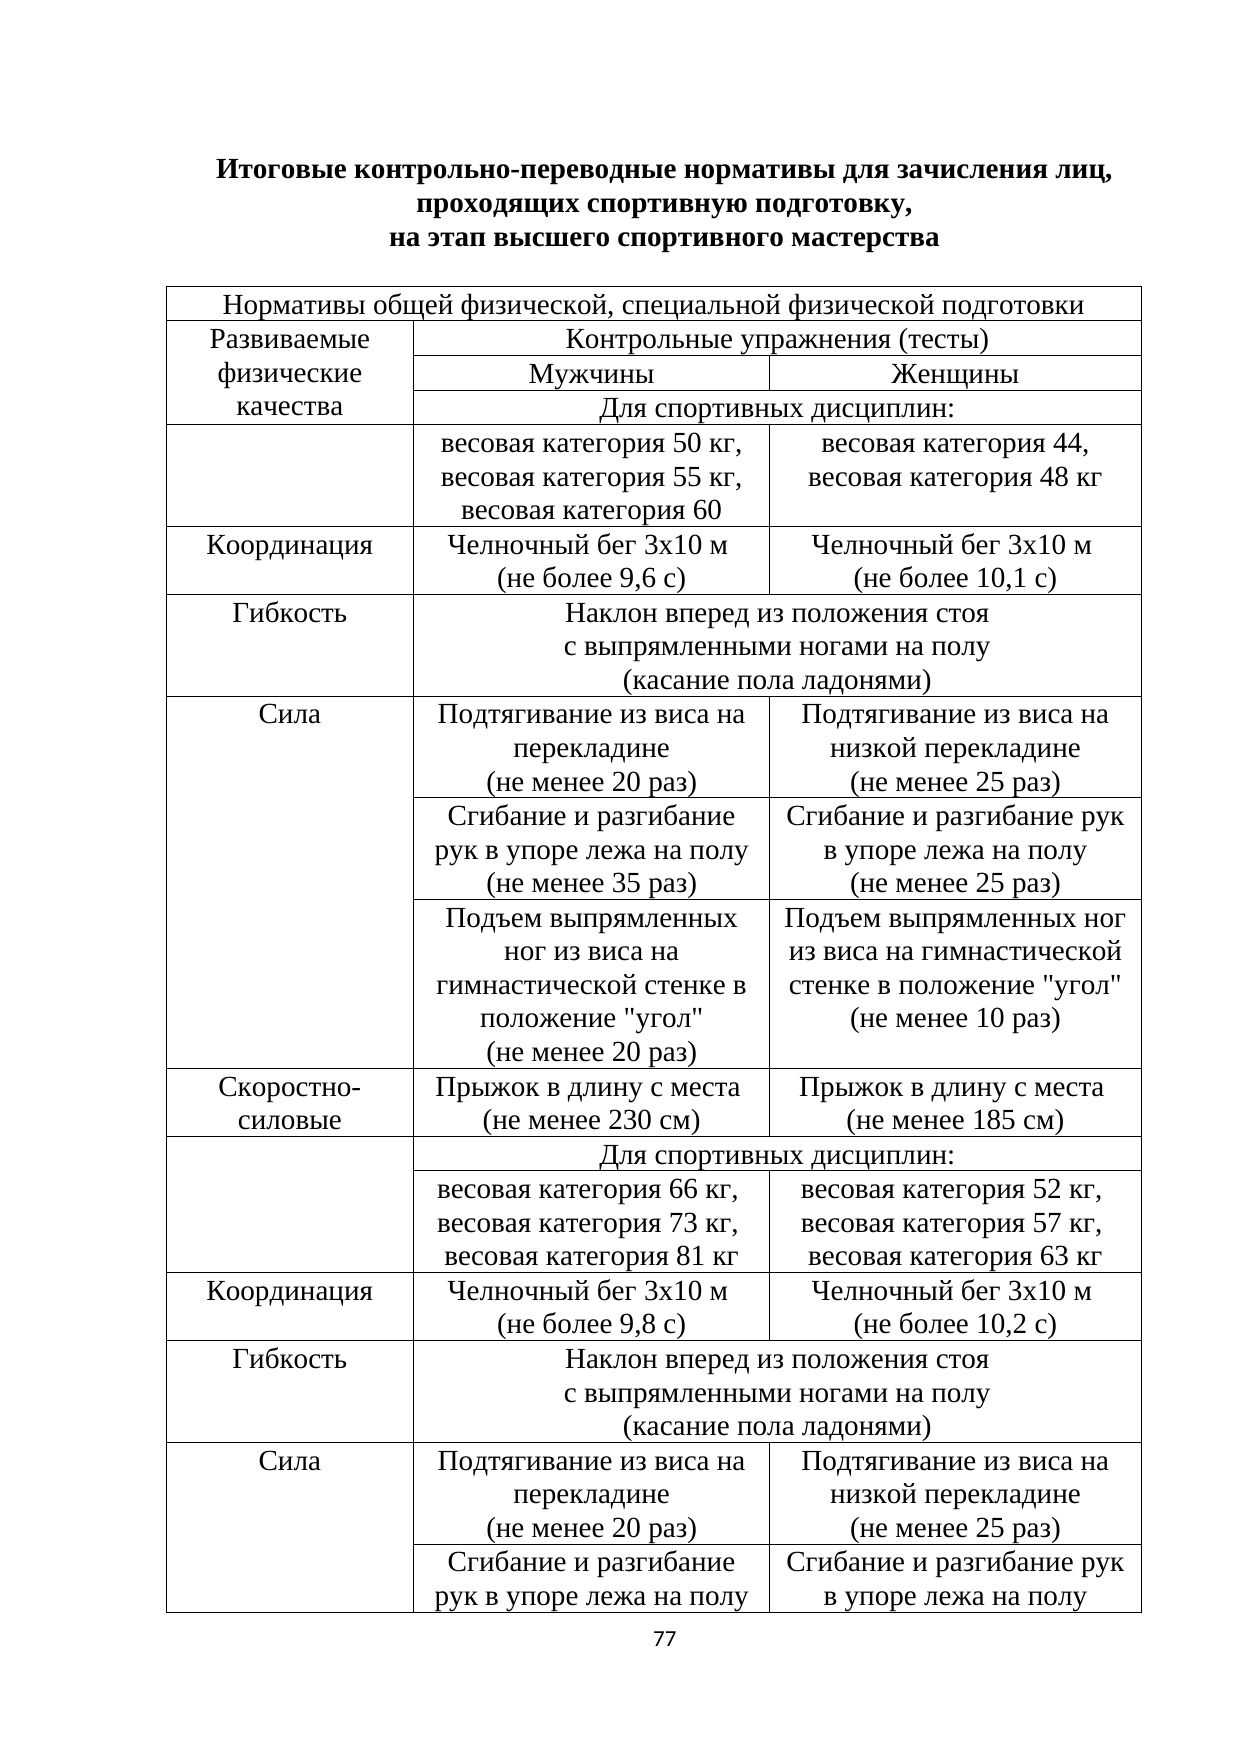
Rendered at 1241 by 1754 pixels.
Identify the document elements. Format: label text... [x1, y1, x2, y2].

text на этап высшего спортивного мастерства [177, 219, 1152, 252]
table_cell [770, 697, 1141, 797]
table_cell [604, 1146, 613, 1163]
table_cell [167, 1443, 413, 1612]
text Итоговые контрольно-переводные нормативы для зачисления лиц, проходящих спортивную подготовку, [177, 152, 1152, 219]
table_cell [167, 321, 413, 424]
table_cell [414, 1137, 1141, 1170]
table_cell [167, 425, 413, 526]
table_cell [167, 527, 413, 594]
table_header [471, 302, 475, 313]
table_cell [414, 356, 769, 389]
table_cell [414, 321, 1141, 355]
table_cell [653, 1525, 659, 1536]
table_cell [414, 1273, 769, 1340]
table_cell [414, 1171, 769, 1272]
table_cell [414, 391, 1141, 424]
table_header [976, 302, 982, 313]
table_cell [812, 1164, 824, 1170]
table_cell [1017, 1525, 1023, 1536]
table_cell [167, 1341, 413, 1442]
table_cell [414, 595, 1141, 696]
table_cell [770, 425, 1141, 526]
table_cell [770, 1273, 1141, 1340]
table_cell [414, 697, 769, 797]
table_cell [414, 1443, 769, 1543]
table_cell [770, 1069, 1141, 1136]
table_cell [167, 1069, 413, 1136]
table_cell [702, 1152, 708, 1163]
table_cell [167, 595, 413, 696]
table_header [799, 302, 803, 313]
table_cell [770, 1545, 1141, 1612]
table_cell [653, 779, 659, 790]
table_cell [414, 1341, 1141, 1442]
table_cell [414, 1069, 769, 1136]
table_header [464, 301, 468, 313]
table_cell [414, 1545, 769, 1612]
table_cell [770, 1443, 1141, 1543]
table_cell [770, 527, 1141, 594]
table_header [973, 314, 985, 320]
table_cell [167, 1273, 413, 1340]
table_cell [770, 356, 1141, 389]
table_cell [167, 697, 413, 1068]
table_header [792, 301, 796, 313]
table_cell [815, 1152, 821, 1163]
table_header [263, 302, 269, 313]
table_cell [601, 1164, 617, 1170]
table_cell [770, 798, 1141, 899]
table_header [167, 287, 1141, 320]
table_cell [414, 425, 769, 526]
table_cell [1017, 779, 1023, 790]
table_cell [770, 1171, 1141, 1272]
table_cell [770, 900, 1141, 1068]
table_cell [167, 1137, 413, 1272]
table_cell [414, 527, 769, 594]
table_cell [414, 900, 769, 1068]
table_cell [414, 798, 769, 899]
